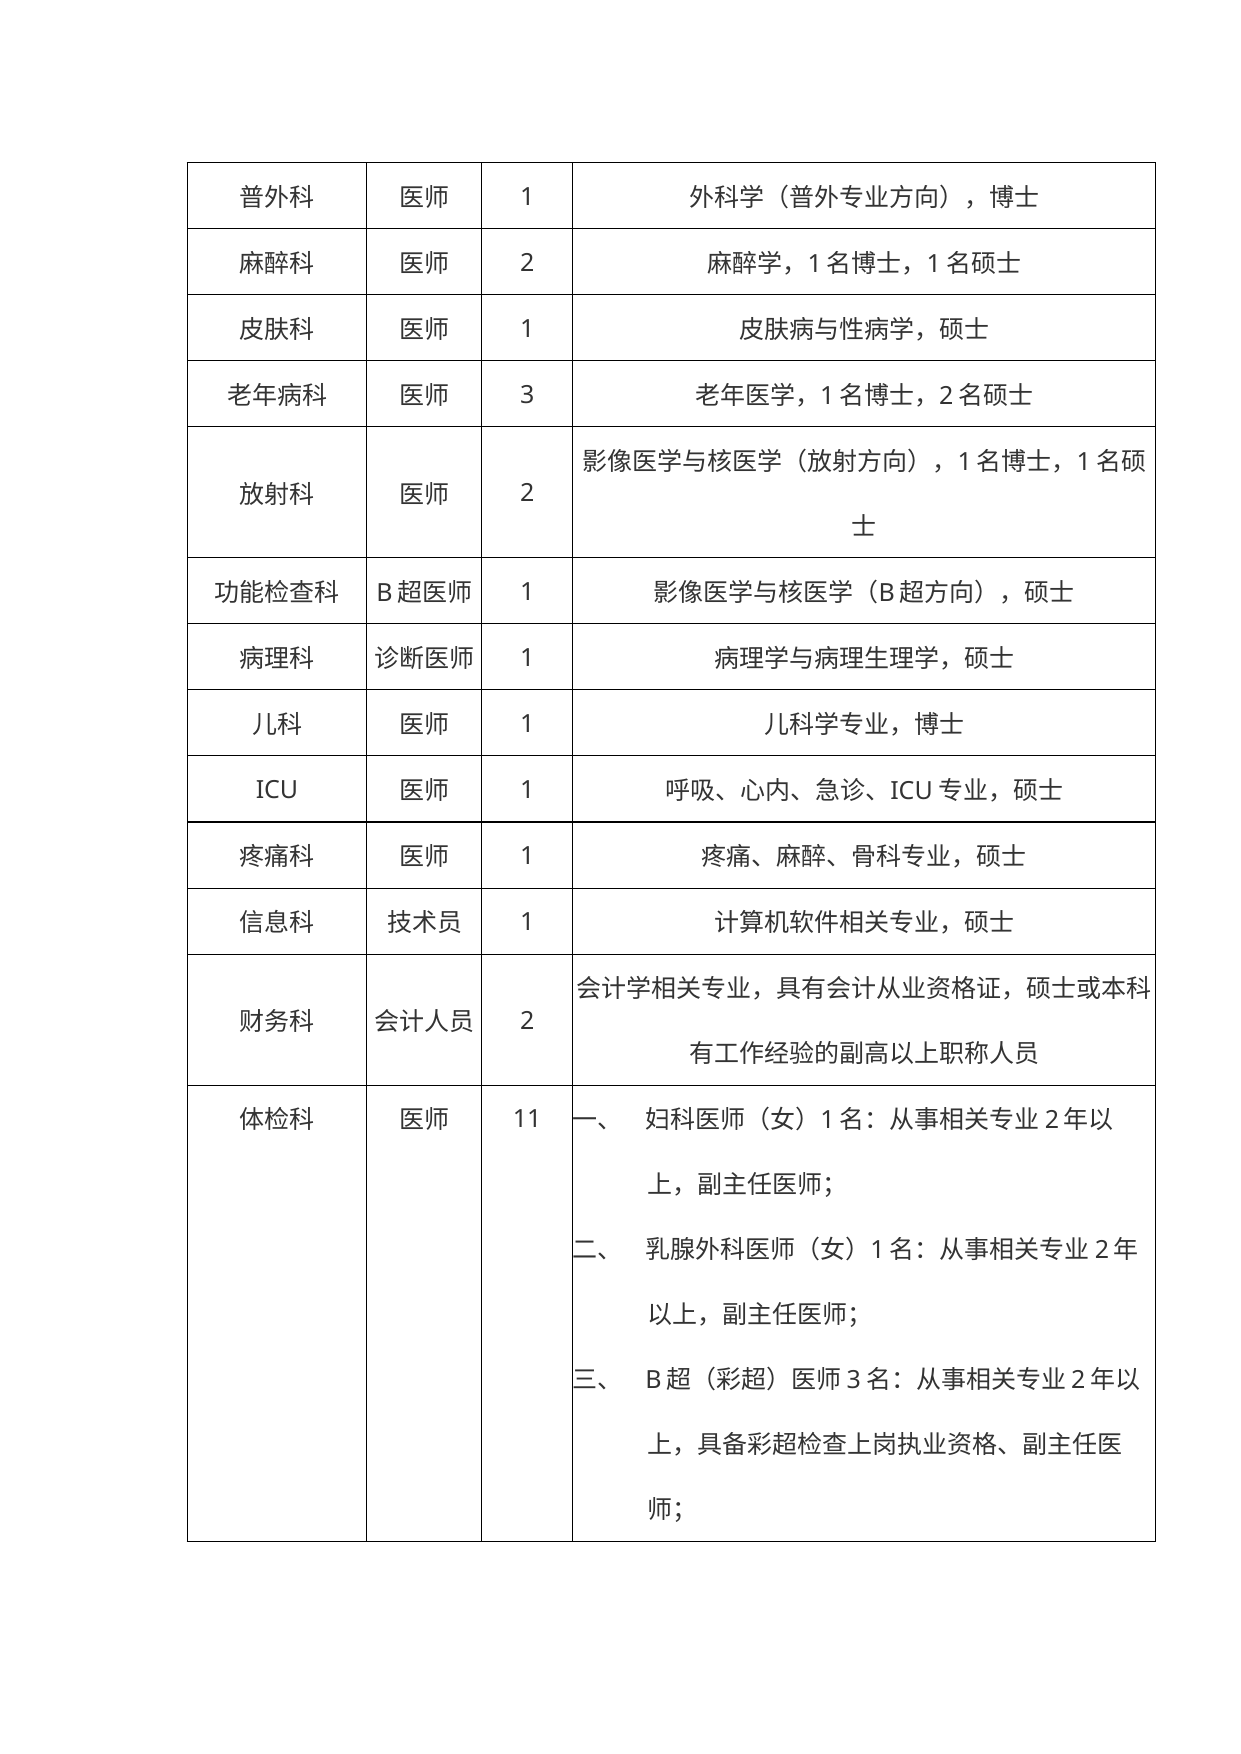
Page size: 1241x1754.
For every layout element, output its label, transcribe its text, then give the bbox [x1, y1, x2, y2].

table_cell 影像医学与核医学（B超方向），硕士 [573, 558, 1155, 623]
table_cell 1 [482, 690, 572, 755]
table_cell 医师 [367, 823, 481, 887]
table_cell 1 [482, 558, 572, 623]
table_cell 1 [482, 756, 572, 821]
table_cell 医师 [367, 229, 481, 294]
table_cell 老年医学，1名博士，2名硕士 [573, 361, 1155, 426]
table_cell 放射科 [188, 427, 366, 557]
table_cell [573, 1086, 1155, 1541]
table_cell 普外科 [188, 163, 366, 228]
table_cell 1 [482, 624, 572, 689]
table_cell 病理科 [188, 624, 366, 689]
table_cell 老年病科 [188, 361, 366, 426]
table_cell 疼痛、麻醉、骨科专业，硕士 [573, 823, 1155, 887]
table_cell 麻醉科 [188, 229, 366, 294]
table_cell 会计学相关专业，具有会计从业资格证，硕士或本科有工作经验的副高以上职称人员 [573, 955, 1155, 1084]
table_cell 技术员 [367, 889, 481, 953]
table_cell 医师 [367, 163, 481, 228]
table_cell 1 [482, 823, 572, 887]
table_cell ICU [188, 756, 366, 821]
table_cell 功能检查科 [188, 558, 366, 623]
table_cell 影像医学与核医学（放射方向），1名博士，1名硕士 [573, 427, 1155, 557]
table_cell 诊断医师 [367, 624, 481, 689]
table_cell 医师 [367, 427, 481, 557]
table_cell 会计人员 [367, 955, 481, 1084]
table_cell 3 [482, 361, 572, 426]
table_cell 2 [482, 955, 572, 1084]
table_cell 1 [482, 295, 572, 360]
table_cell 儿科 [188, 690, 366, 755]
table_cell 2 [482, 229, 572, 294]
table_cell 体检科 [188, 1086, 366, 1541]
table_cell 财务科 [188, 955, 366, 1084]
table_cell 医师 [367, 756, 481, 821]
table_cell 信息科 [188, 889, 366, 953]
table_cell 医师 [367, 361, 481, 426]
table_cell 儿科学专业，博士 [573, 690, 1155, 755]
table_cell 1 [482, 889, 572, 953]
table_cell 1 [482, 163, 572, 228]
table_cell B超医师 [367, 558, 481, 623]
table_cell 医师 [367, 295, 481, 360]
table_cell 11 [482, 1086, 572, 1541]
table_cell 皮肤病与性病学，硕士 [573, 295, 1155, 360]
table_cell 外科学（普外专业方向），博士 [573, 163, 1155, 228]
table_cell 疼痛科 [188, 823, 366, 887]
table_cell 呼吸、心内、急诊、ICU专业，硕士 [573, 756, 1155, 821]
table_cell 2 [482, 427, 572, 557]
table_cell 皮肤科 [188, 295, 366, 360]
table_cell 计算机软件相关专业，硕士 [573, 889, 1155, 953]
table_cell 医师 [367, 1086, 481, 1541]
table_cell 医师 [367, 690, 481, 755]
table_cell 麻醉学，1名博士，1名硕士 [573, 229, 1155, 294]
table_cell 病理学与病理生理学，硕士 [573, 624, 1155, 689]
